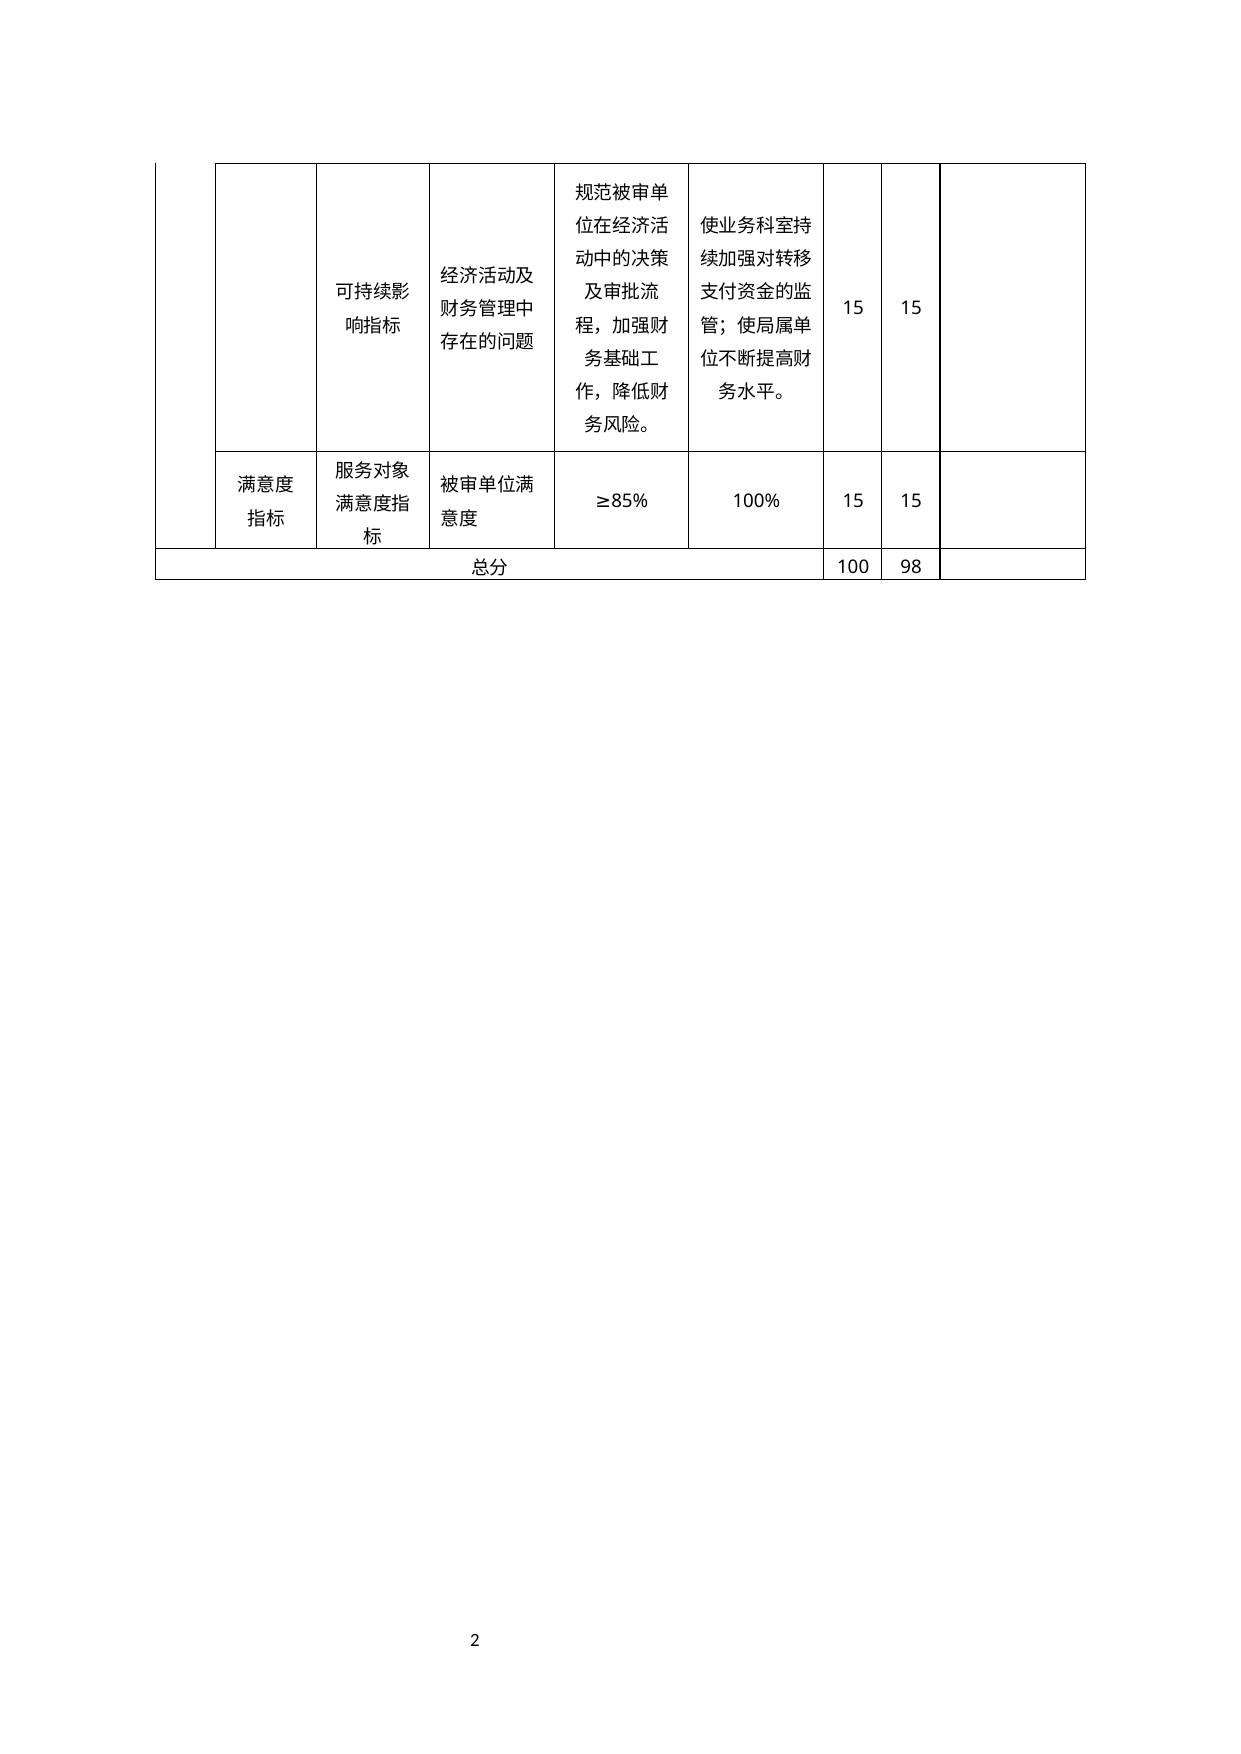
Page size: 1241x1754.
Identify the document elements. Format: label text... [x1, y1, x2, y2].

table_cell 15 [824, 164, 881, 451]
table_cell 100 [824, 549, 881, 578]
table_cell 规范被审单位在经济活动中的决策及审批流程，加强财务基础工作，降低财务风险。 [555, 164, 688, 451]
table_cell 总分 [156, 549, 823, 578]
table_cell 100% [689, 452, 823, 548]
table_cell 使业务科室持续加强对转移支付资金的监管；使局属单位不断提高财务水平。 [689, 164, 823, 451]
table_cell 15 [824, 452, 881, 548]
table_cell 服务对象满意度指标 [317, 452, 429, 548]
table_cell 15 [882, 452, 939, 548]
table_cell 15 [882, 164, 939, 451]
table_cell 被审单位满意度 [430, 452, 554, 548]
table_cell [941, 452, 1085, 548]
table_cell [941, 164, 1085, 451]
table_cell 经济活动及财务管理中存在的问题 [430, 164, 554, 451]
table_cell [941, 549, 1085, 578]
table_cell 98 [882, 549, 939, 578]
table_cell 满意度 指标 [216, 452, 316, 548]
table_cell 可持续影响指标 [317, 164, 429, 451]
table_cell ≥85% [555, 452, 688, 548]
